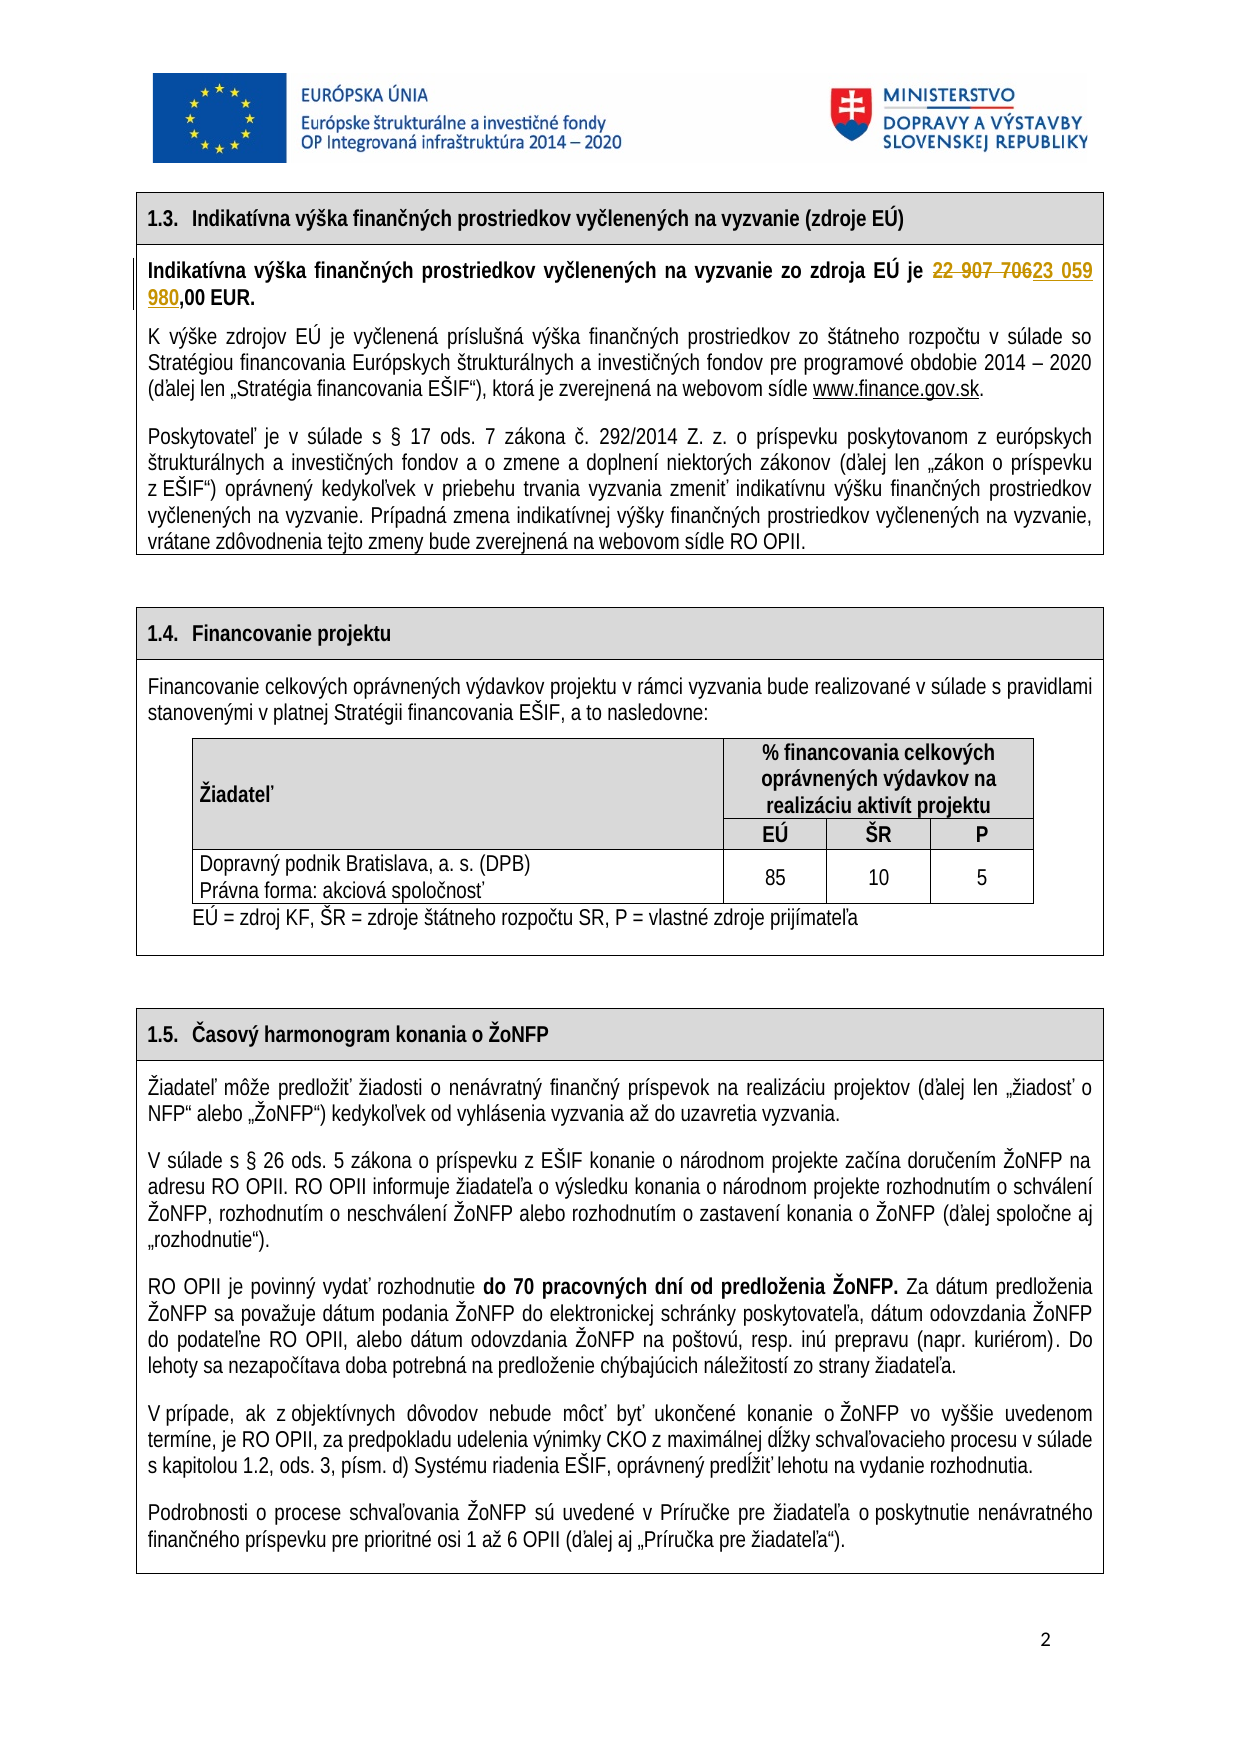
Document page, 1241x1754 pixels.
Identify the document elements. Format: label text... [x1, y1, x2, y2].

table_cell Financovanie celkových oprávnených výdavkov projektu v rámci vyzvania bude realizované v súlade s pravidlami stanovenými v platnej Stratégii financovania EŠIF, a to nasledovne: EÚ = zdroj KF, ŠR = zdroje štátneho rozpočtu SR, P = vlastné zdroje prijímateľa [137, 660, 1103, 955]
table_cell Indikatívna výška finančných prostriedkov vyčlenených na vyzvanie zo zdroja EÚ je ,00 EUR. K výške zdrojov EÚ je vyčlenená príslušná výška finančných prostriedkov zo štátneho rozpočtu v súlade so Stratégiou financovania Európskych štrukturálnych a investičných fondov pre programové obdobie 2014 – 2020 (ďalej len „Stratégia financovania EŠIF“), ktorá je zverejnená na webovom sídle www.finance.gov.sk. Poskytovateľ je v súlade s § 17 ods. 7 zákona č. 292/2014 Z. z. o príspevku poskytovanom z európskych štrukturálnych a investičných fondov a o zmene a doplnení niektorých zákonov (ďalej len „zákon o príspevku z EŠIF“) oprávnený kedykoľvek v priebehu trvania vyzvania zmeniť indikatívnu výšku finančných prostriedkov vyčlenených na vyzvanie. Prípadná zmena indikatívnej výšky finančných prostriedkov vyčlenených na vyzvanie, vrátane zdôvodnenia tejto zmeny bude zverejnená na webovom sídle RO OPII. [137, 245, 1103, 554]
picture [152, 73, 1088, 163]
table_header Financovanie projektu [137, 608, 1103, 659]
table_header Časový harmonogram konania o ŽoNFP [137, 1009, 1103, 1060]
table_cell Žiadateľ môže predložiť žiadosti o nenávratný finančný príspevok na realizáciu projektov (ďalej len „žiadosť o NFP“ alebo „ŽoNFP“) kedykoľvek od vyhlásenia vyzvania až do uzavretia vyzvania. V súlade s § 26 ods. 5 zákona o príspevku z EŠIF konanie o národnom projekte začína doručením ŽoNFP na adresu RO OPII. RO OPII informuje žiadateľa o výsledku konania o národnom projekte rozhodnutím o schválení ŽoNFP, rozhodnutím o neschválení ŽoNFP alebo rozhodnutím o zastavení konania o ŽoNFP (ďalej spoločne aj „rozhodnutie“). RO OPII je povinný vydať rozhodnutie do 70 pracovných dní od predloženia ŽoNFP. Za dátum predloženia ŽoNFP sa považuje dátum podania ŽoNFP do elektronickej schránky poskytovateľa, dátum odovzdania ŽoNFP do podateľne RO OPII, alebo dátum odovzdania ŽoNFP na poštovú, resp. inú prepravu (napr. kuriérom). Do lehoty sa nezapočítava doba potrebná na predloženie chýbajúcich náležitostí zo strany žiadateľa. V prípade, ak z objektívnych dôvodov nebude môcť byť ukončené konanie o ŽoNFP vo vyššie uvedenom termíne, je RO OPII, za predpokladu udelenia výnimky CKO z maximálnej dĺžky schvaľovacieho procesu v súlade s kapitolou 1.2, ods. 3, písm. d) Systému riadenia EŠIF, oprávnený predĺžiť lehotu na vydanie rozhodnutia. Podrobnosti o procese schvaľovania ŽoNFP sú uvedené v Príručke pre žiadateľa o poskytnutie nenávratného finančného príspevku pre prioritné osi 1 až 6 OPII (ďalej aj „Príručka pre žiadateľa“). [137, 1061, 1103, 1573]
table_header Indikatívna výška finančných prostriedkov vyčlenených na vyzvanie (zdroje EÚ) [137, 193, 1103, 244]
